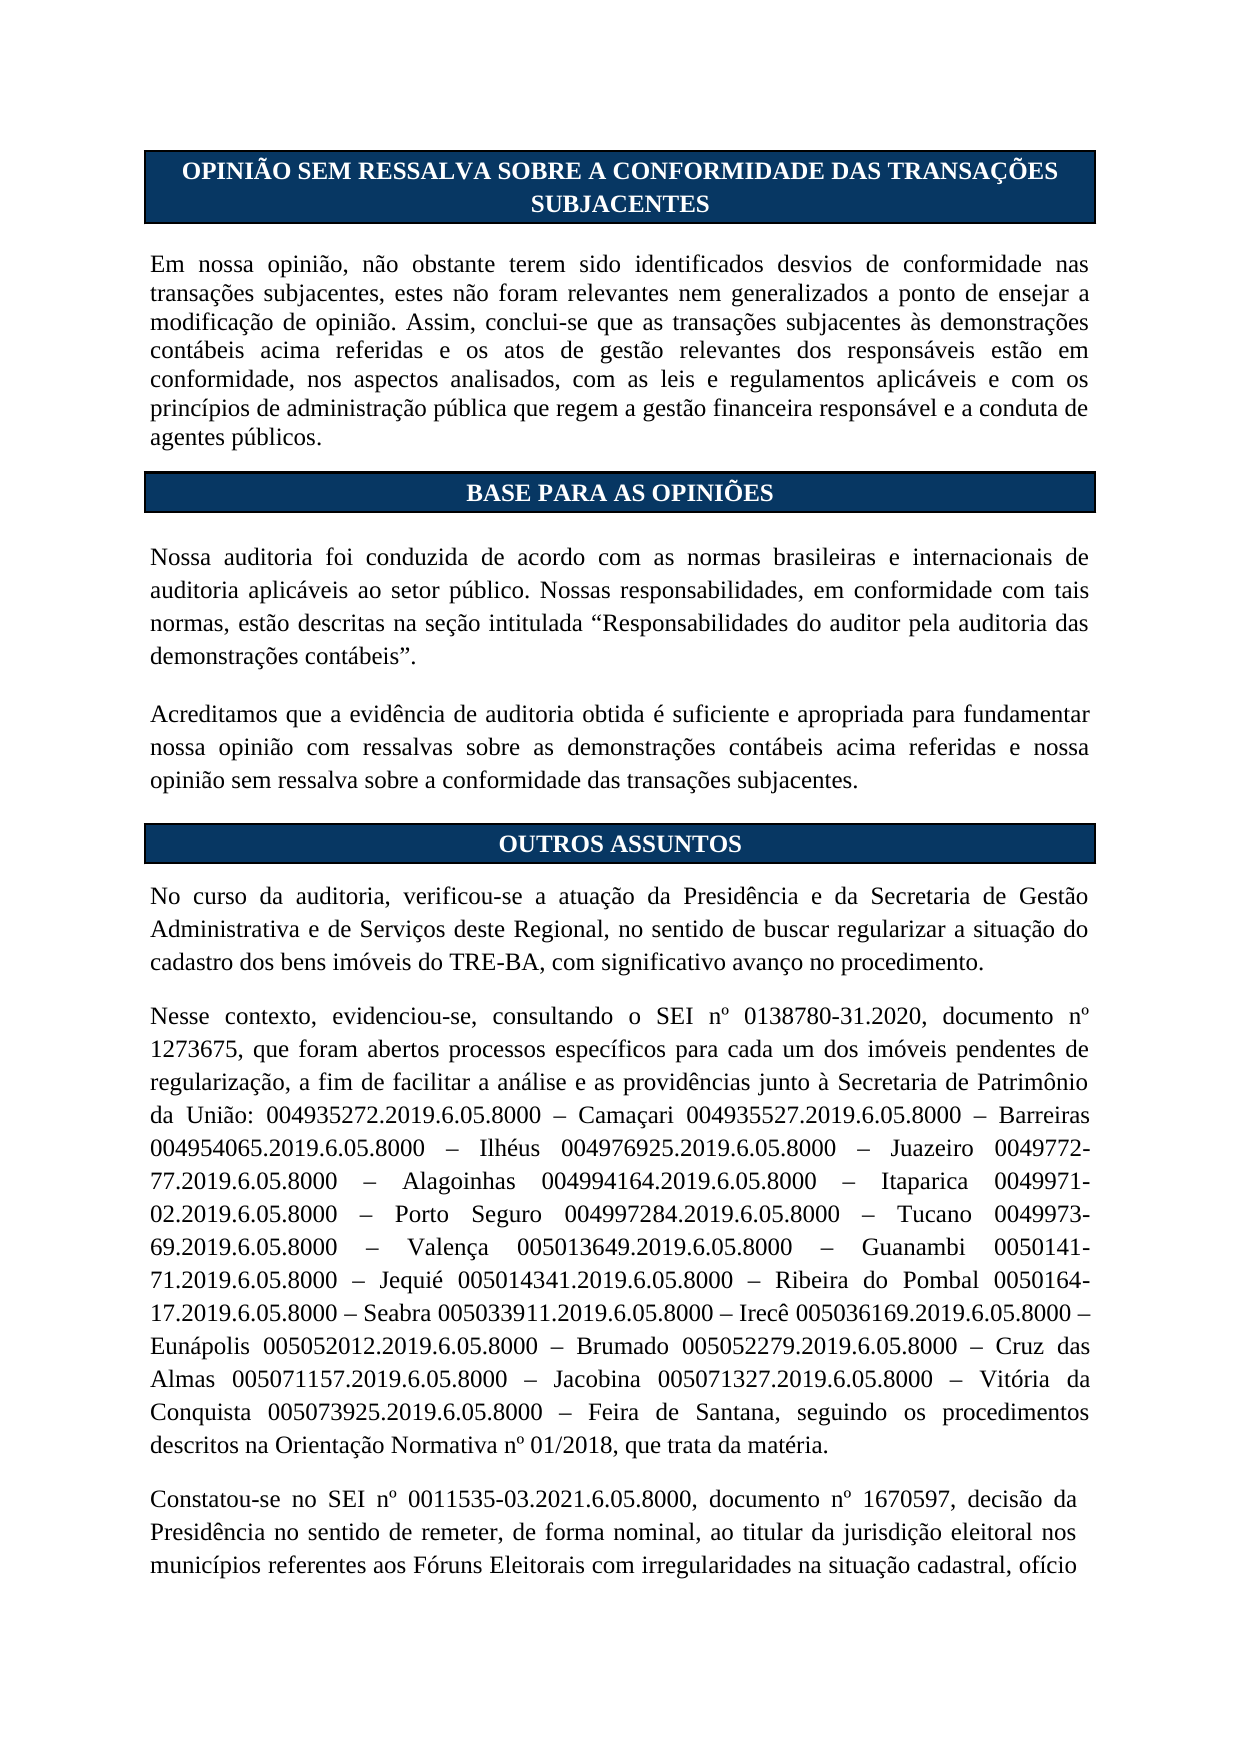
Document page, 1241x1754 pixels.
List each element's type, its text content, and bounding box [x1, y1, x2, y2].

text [150, 1484, 1078, 1579]
text Nesse contexto, evidenciou-se, consultando o SEI nº 0138780-31.2020, documento nº 1273675, que foram abertos processos específicos para cada um dos imóveis pendentes de regularização, a fim de facilitar a análise e as providências junto à Secretaria de Patrimônio da União: 0049352­72.2019.6.05.8000 – Camaçari 0049355­27.2019.6.05.8000 – Barreiras 0049540­65.2019.6.05.8000 – Ilhéus 0049769­25.2019.6.05.8000 – Juazeiro 0049772­77.2019.6.05.8000 – Alagoinhas 0049941­64.2019.6.05.8000 – Itaparica 0049971­02.2019.6.05.8000 – Porto Seguro 0049972­84.2019.6.05.8000 – Tucano 0049973­69.2019.6.05.8000 – Valença 0050136­49.2019.6.05.8000 – Guanambi 0050141­71.2019.6.05.8000 – Jequié 0050143­41.2019.6.05.8000 – Ribeira do Pombal 0050164­17.2019.6.05.8000 – Seabra 0050339­11.2019.6.05.8000 – Irecê 0050361­69.2019.6.05.8000 – Eunápolis 0050520­12.2019.6.05.8000 – Brumado 0050522­79.2019.6.05.8000 – Cruz das Almas 0050711­57.2019.6.05.8000 – Jacobina 0050713­27.2019.6.05.8000 – Vitória da Conquista 0050739­25.2019.6.05.8000 – Feira de Santana, seguindo os procedimentos descritos na Orientação Normativa nº 01/2018, que trata da matéria. [150, 1001, 1090, 1459]
text Em nossa opinião, não obstante terem sido identificados desvios de conformidade nas transações subjacentes, estes não foram relevantes nem generalizados a ponto de ensejar a modificação de opinião. Assim, conclui-se que as transações subjacentes às demonstrações contábeis acima referidas e os atos de gestão relevantes dos responsáveis estão em conformidade, nos aspectos analisados, com as leis e regulamentos aplicáveis e com os princípios de administração pública que regem a gestão financeira responsável e a conduta de agentes públicos. [150, 249, 1090, 451]
text Acreditamos que a evidência de auditoria obtida é suficiente e apropriada para fundamentar nossa opinião com ressalvas sobre as demonstrações contábeis acima referidas e nossa opinião sem ressalva sobre a conformidade das transações subjacentes. [150, 699, 1090, 794]
text BASE PARA AS OPINIÕES [146, 474, 1094, 511]
text OPINIÃO SEM RESSALVA SOBRE A CONFORMIDADE DAS TRANSAÇÕES SUBJACENTES [146, 152, 1094, 222]
text Nossa auditoria foi conduzida de acordo com as normas brasileiras e internacionais de auditoria aplicáveis ao setor público. Nossas responsabilidades, em conformidade com tais normas, estão descritas na seção intitulada “Responsabilidades do auditor pela auditoria das demonstrações contábeis”. [150, 542, 1090, 670]
text No curso da auditoria, verificou-se a atuação da Presidência e da Secretaria de Gestão Administrativa e de Serviços deste Regional, no sentido de buscar regularizar a situação do cadastro dos bens imóveis do TRE-BA, com significativo avanço no procedimento. [150, 881, 1090, 976]
text OUTROS ASSUNTOS [146, 825, 1094, 862]
